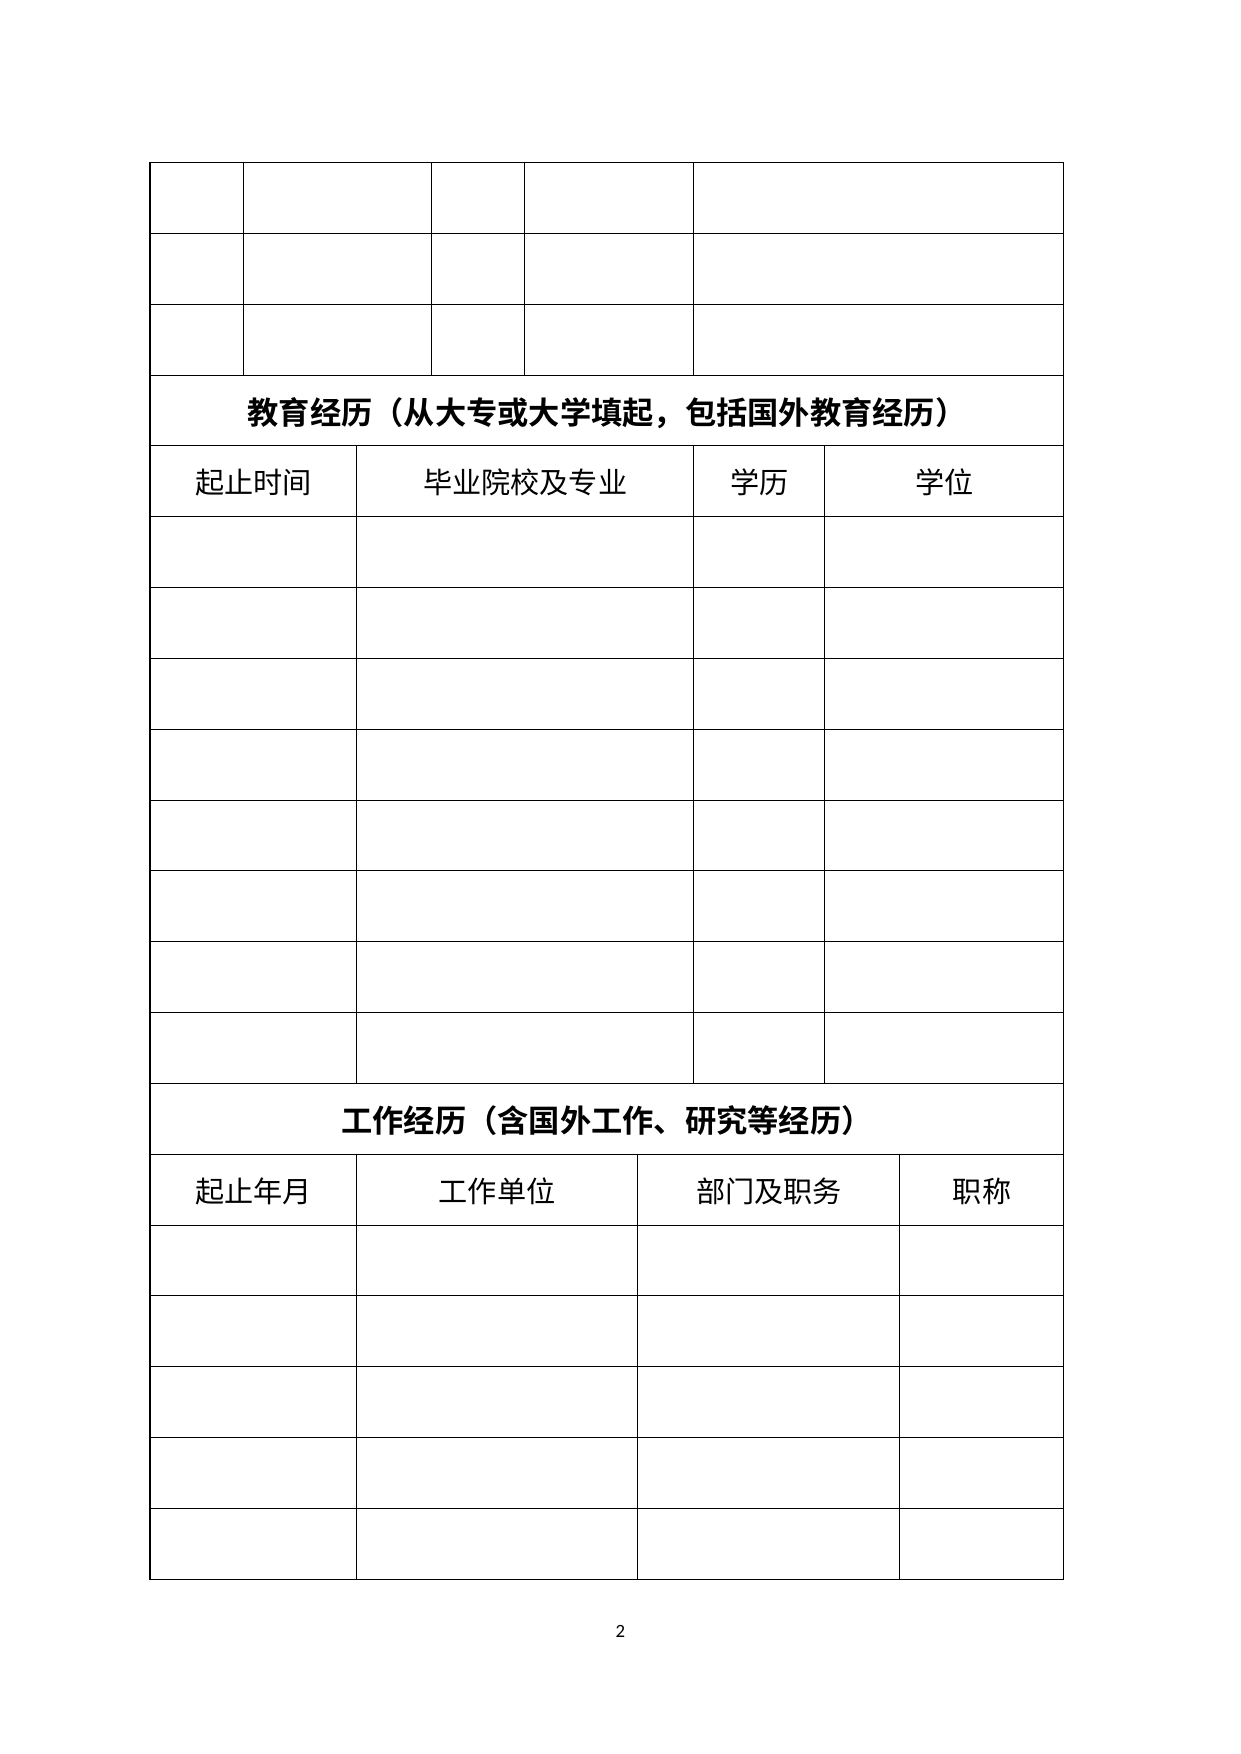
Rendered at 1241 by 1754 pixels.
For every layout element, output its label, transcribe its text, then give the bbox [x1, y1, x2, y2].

table_cell [151, 588, 356, 658]
table_cell [357, 588, 693, 658]
table_cell [151, 1226, 356, 1295]
table_cell [244, 234, 431, 304]
table_cell [638, 1438, 899, 1508]
table_cell [151, 1013, 356, 1083]
table_cell [357, 1367, 637, 1437]
table_cell [151, 730, 356, 799]
table_cell [357, 1296, 637, 1366]
table_cell [525, 234, 693, 304]
table_cell [825, 801, 1063, 870]
table_cell [638, 1296, 899, 1366]
table_cell [694, 942, 824, 1012]
table_cell [151, 659, 356, 729]
table_cell [357, 1509, 637, 1579]
table_cell [357, 1013, 693, 1083]
table_cell [694, 588, 824, 658]
table_cell [694, 234, 1063, 304]
table_cell [357, 517, 693, 587]
table_cell [694, 163, 1063, 233]
table_cell [900, 1296, 1063, 1366]
table_cell [432, 163, 524, 233]
table_cell [638, 1509, 899, 1579]
table_cell [900, 1367, 1063, 1437]
table_cell [525, 305, 693, 374]
table_cell [151, 517, 356, 587]
table_cell [357, 871, 693, 941]
table_cell [900, 1226, 1063, 1295]
table_cell 学历 [694, 446, 824, 516]
table_cell [432, 234, 524, 304]
table_cell [357, 942, 693, 1012]
table_cell [694, 871, 824, 941]
table_cell [825, 659, 1063, 729]
table_cell [151, 1509, 356, 1579]
table_cell [825, 730, 1063, 799]
table_cell [357, 1226, 637, 1295]
table_cell [825, 942, 1063, 1012]
table_cell [694, 305, 1063, 374]
table_cell [151, 871, 356, 941]
table_cell [151, 942, 356, 1012]
table_cell [357, 730, 693, 799]
table_cell [638, 1367, 899, 1437]
table_cell [694, 517, 824, 587]
table_cell 毕业院校及专业 [357, 446, 693, 516]
table_cell [900, 1509, 1063, 1579]
table_cell [825, 517, 1063, 587]
table_cell [151, 234, 243, 304]
table_cell 工作经历（含国外工作、研究等经历） [151, 1084, 1063, 1154]
table_cell [694, 801, 824, 870]
table_cell 职称 [900, 1155, 1063, 1224]
table_cell [525, 163, 693, 233]
table_cell [151, 1438, 356, 1508]
table_cell [638, 1226, 899, 1295]
table_cell [357, 801, 693, 870]
table_cell 起止年月 [151, 1155, 356, 1224]
table_cell [151, 801, 356, 870]
table_cell [432, 305, 524, 374]
table_cell [151, 163, 243, 233]
table_cell 学位 [825, 446, 1063, 516]
table_cell [825, 588, 1063, 658]
table_cell [900, 1438, 1063, 1508]
table_cell [694, 730, 824, 799]
table_cell [357, 659, 693, 729]
table_cell [825, 871, 1063, 941]
table_cell [357, 1438, 637, 1508]
table_cell 部门及职务 [638, 1155, 899, 1224]
table_cell [825, 1013, 1063, 1083]
table_cell [151, 305, 243, 374]
table_cell 起止时间 [151, 446, 356, 516]
table_cell [694, 659, 824, 729]
table_cell 教育经历（从大专或大学填起，包括国外教育经历） [151, 376, 1063, 445]
table_cell [694, 1013, 824, 1083]
table_cell [244, 163, 431, 233]
table_cell [151, 1367, 356, 1437]
table_cell 工作单位 [357, 1155, 637, 1224]
table_cell [151, 1296, 356, 1366]
table_cell [244, 305, 431, 374]
